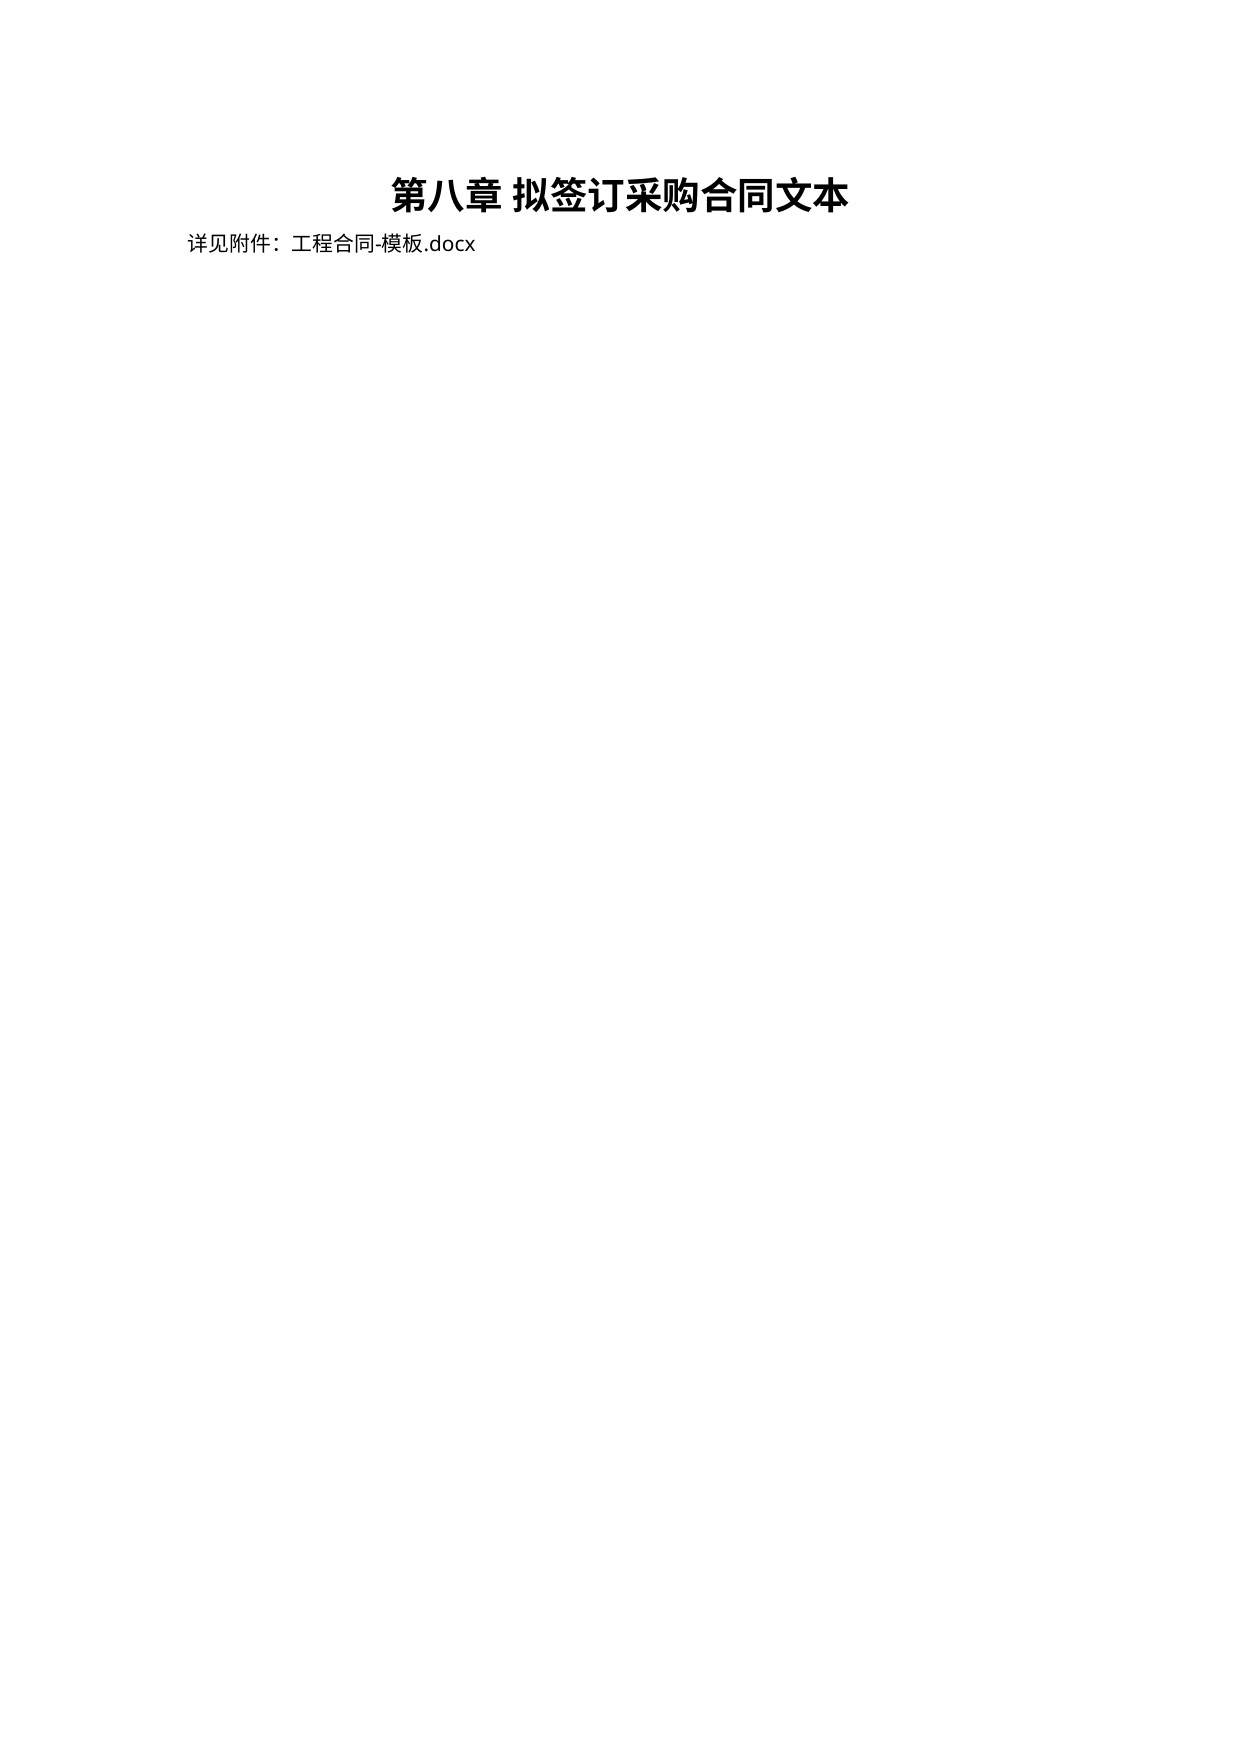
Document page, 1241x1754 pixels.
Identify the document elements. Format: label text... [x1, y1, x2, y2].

text 详见附件：工程合同-模板.docx [187, 227, 1053, 259]
text 第八章 拟签订采购合同文本 [187, 162, 1053, 227]
